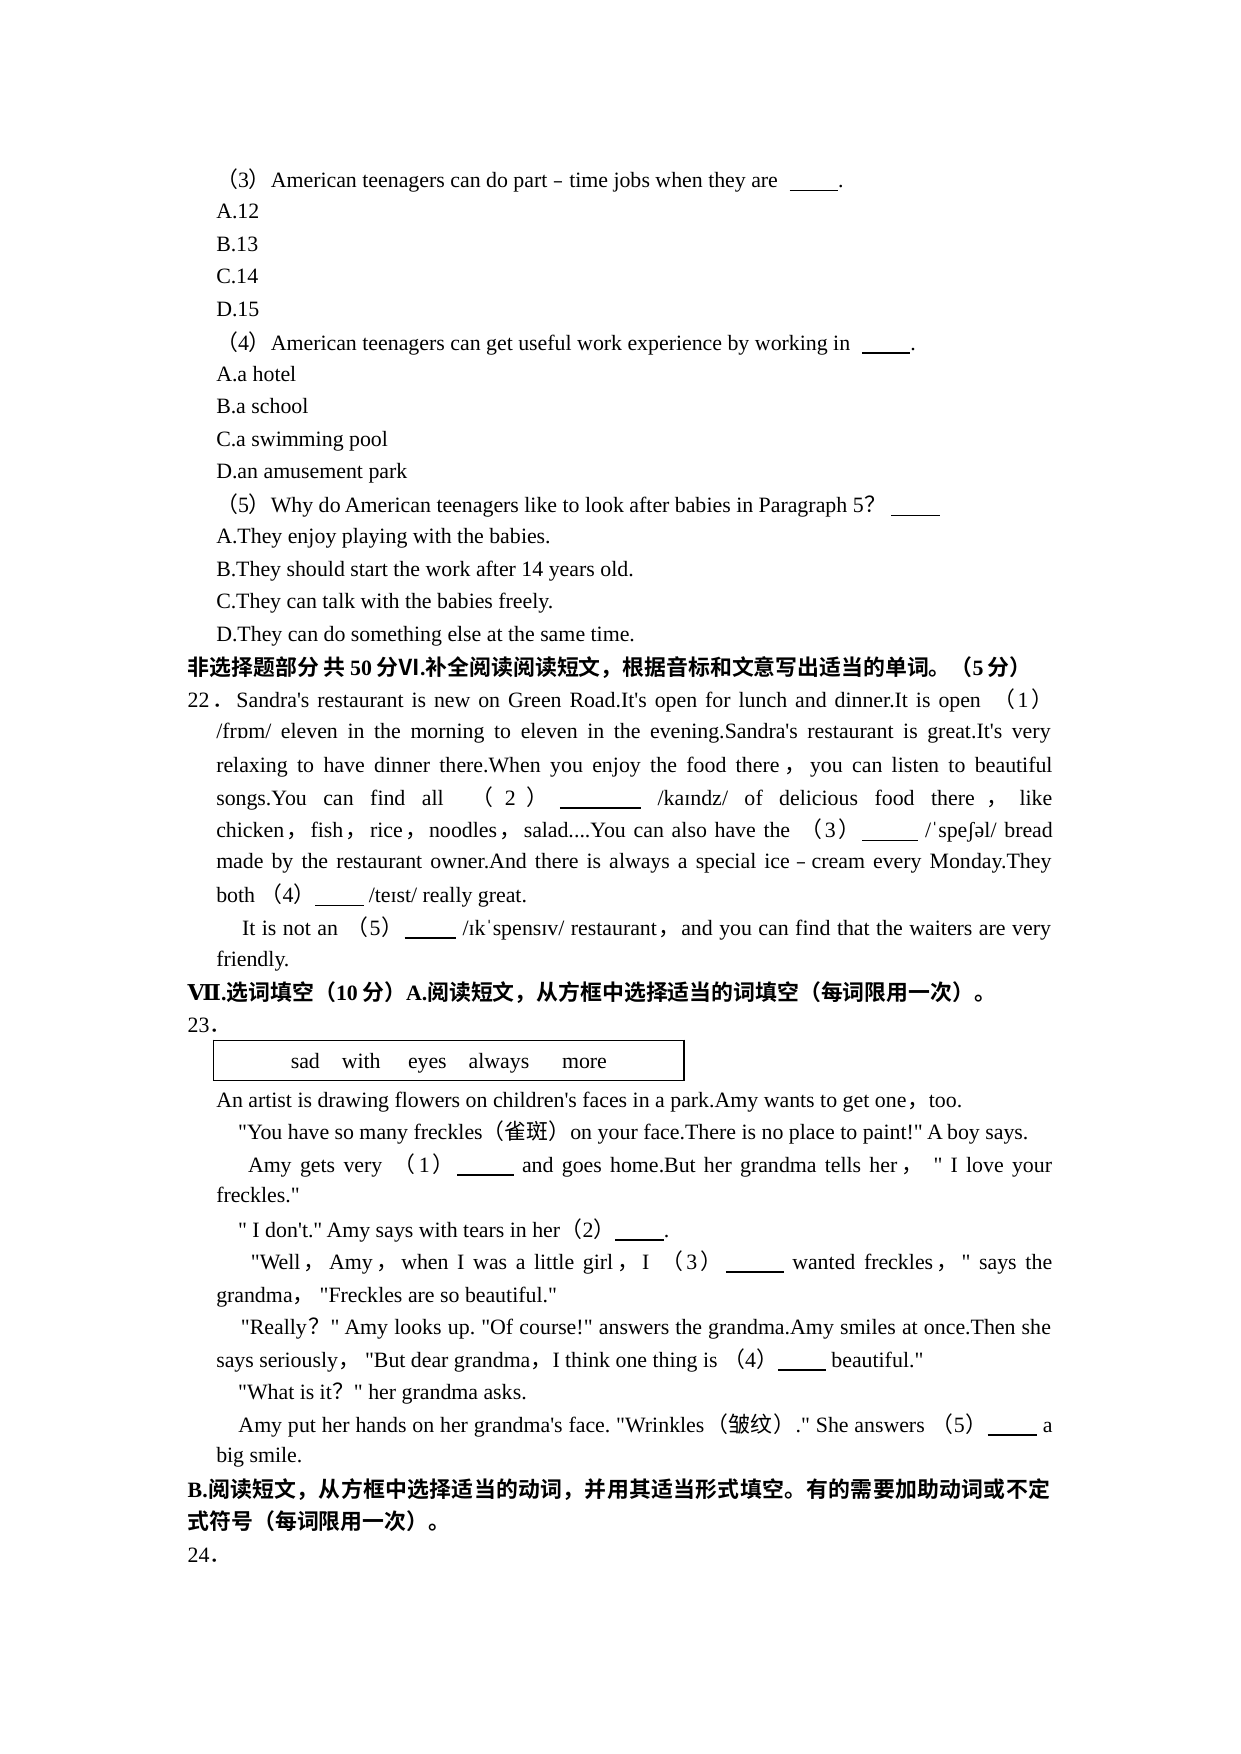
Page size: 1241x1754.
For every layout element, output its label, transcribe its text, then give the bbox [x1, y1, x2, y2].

text C.14 [216, 259, 1053, 292]
text Amy gets very （1） and goes home.But her grandma tells her， " I love your freckles." [216, 1146, 1053, 1211]
text （5）Why do American teenagers like to look after babies in Paragraph 5？ [216, 487, 1053, 519]
table_header sad with eyes always more [214, 1041, 683, 1080]
text 非选择题部分 共50分Ⅵ.补全阅读阅读短文，根据音标和文意写出适当的单词。（5分） [187, 649, 1053, 682]
text "Well，Amy，when I was a little girl，I （3） wanted freckles，" says the grandma， "Freckles are so beautiful." [216, 1244, 1053, 1309]
text 22．Sandra's restaurant is new on Green Road.It's open for lunch and dinner.It is open （1） /frɒm/ eleven in the morning to eleven in the evening.Sandra's restaurant is great.It's very relaxing to have dinner there.When you enjoy the food there，you can listen to beautiful songs.You can find all （2） /kaɪndz/ of delicious food there，like chicken，fish，rice，noodles，salad....You can also have the （3） /ˈspeʃəl/ bread made by the restaurant owner.And there is always a special ice﹣cream every Monday.They both （4） /teɪst/ really great. [187, 682, 1053, 909]
text An artist is drawing flowers on children's faces in a park.Amy wants to get one，too. [216, 1081, 1053, 1114]
text B.a school [216, 389, 1053, 422]
text "Really？" Amy looks up. "Of course!" answers the grandma.Amy smiles at once.Then she says seriously， "But dear grandma，I think one thing is （4） beautiful." [216, 1309, 1053, 1374]
text 23． [187, 1007, 1053, 1039]
text Amy put her hands on her grandma's face. "Wrinkles（皱纹）." She answers （5） a big smile. [216, 1406, 1053, 1471]
text "What is it？" her grandma asks. [216, 1374, 1053, 1406]
text " I don't." Amy says with tears in her（2） . [216, 1211, 1053, 1244]
text A.a hotel [216, 357, 1053, 389]
text D.They can do something else at the same time. [216, 617, 1053, 649]
text D.an amusement park [216, 454, 1053, 487]
text C.a swimming pool [216, 422, 1053, 454]
text A.They enjoy playing with the babies. [216, 519, 1053, 552]
text 24． [187, 1536, 1053, 1569]
text B.阅读短文，从方框中选择适当的动词，并用其适当形式填空。有的需要加助动词或不定式符号（每词限用一次）。 [187, 1471, 1053, 1536]
text B.They should start the work after 14 years old. [216, 552, 1053, 584]
text B.13 [216, 227, 1053, 259]
text D.15 [216, 292, 1053, 324]
text A.12 [216, 194, 1053, 227]
text （4）American teenagers can get useful work experience by working in . [216, 324, 1053, 357]
text It is not an （5） /ɪkˈspensɪv/ restaurant，and you can find that the waiters are very friendly. [216, 909, 1053, 974]
text "You have so many freckles（雀斑）on your face.There is no place to paint!" A boy says. [216, 1114, 1053, 1146]
text （3）American teenagers can do part﹣time jobs when they are . [216, 162, 1053, 194]
text Ⅶ.选词填空（10分）A.阅读短文，从方框中选择适当的词填空（每词限用一次）。 [187, 974, 1053, 1007]
text C.They can talk with the babies freely. [216, 584, 1053, 617]
